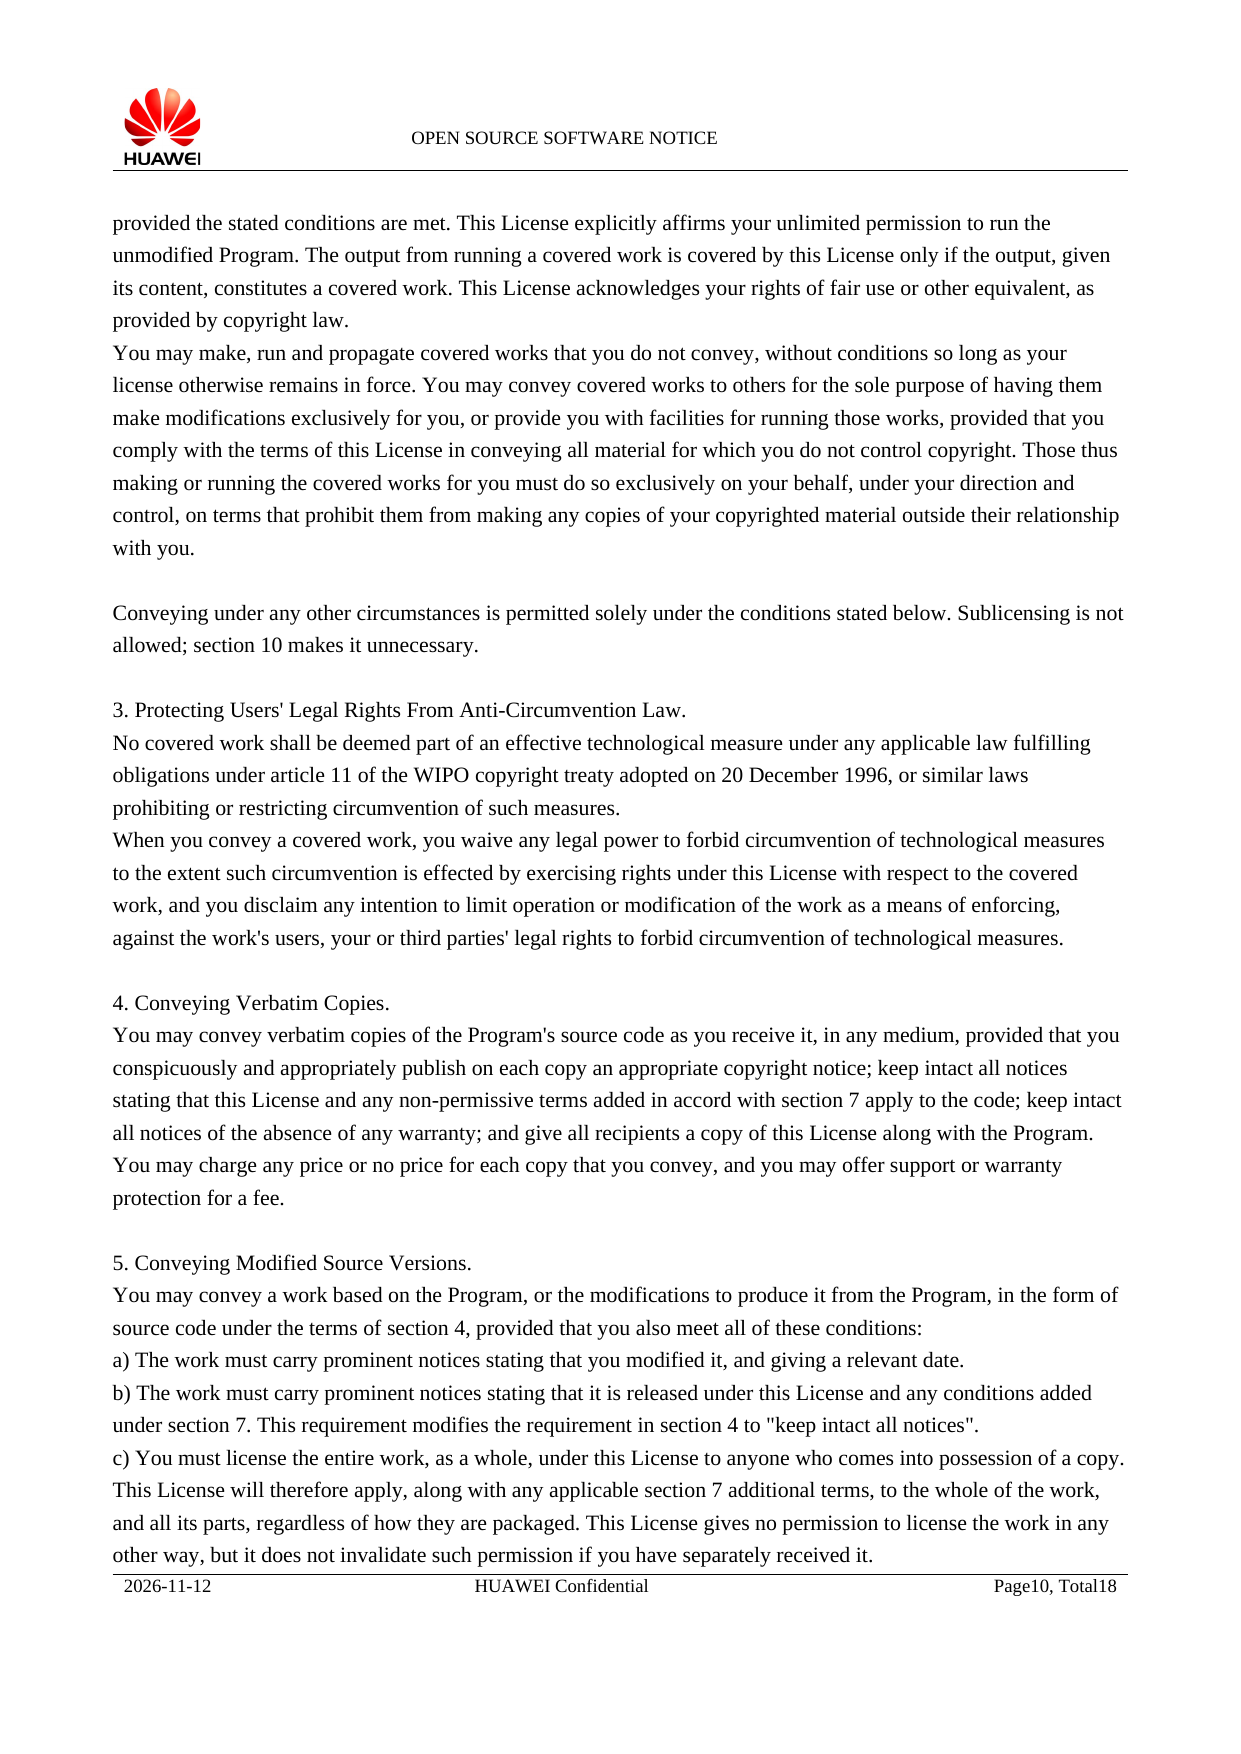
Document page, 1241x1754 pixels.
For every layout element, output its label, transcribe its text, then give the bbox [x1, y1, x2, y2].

picture [124, 88, 201, 165]
